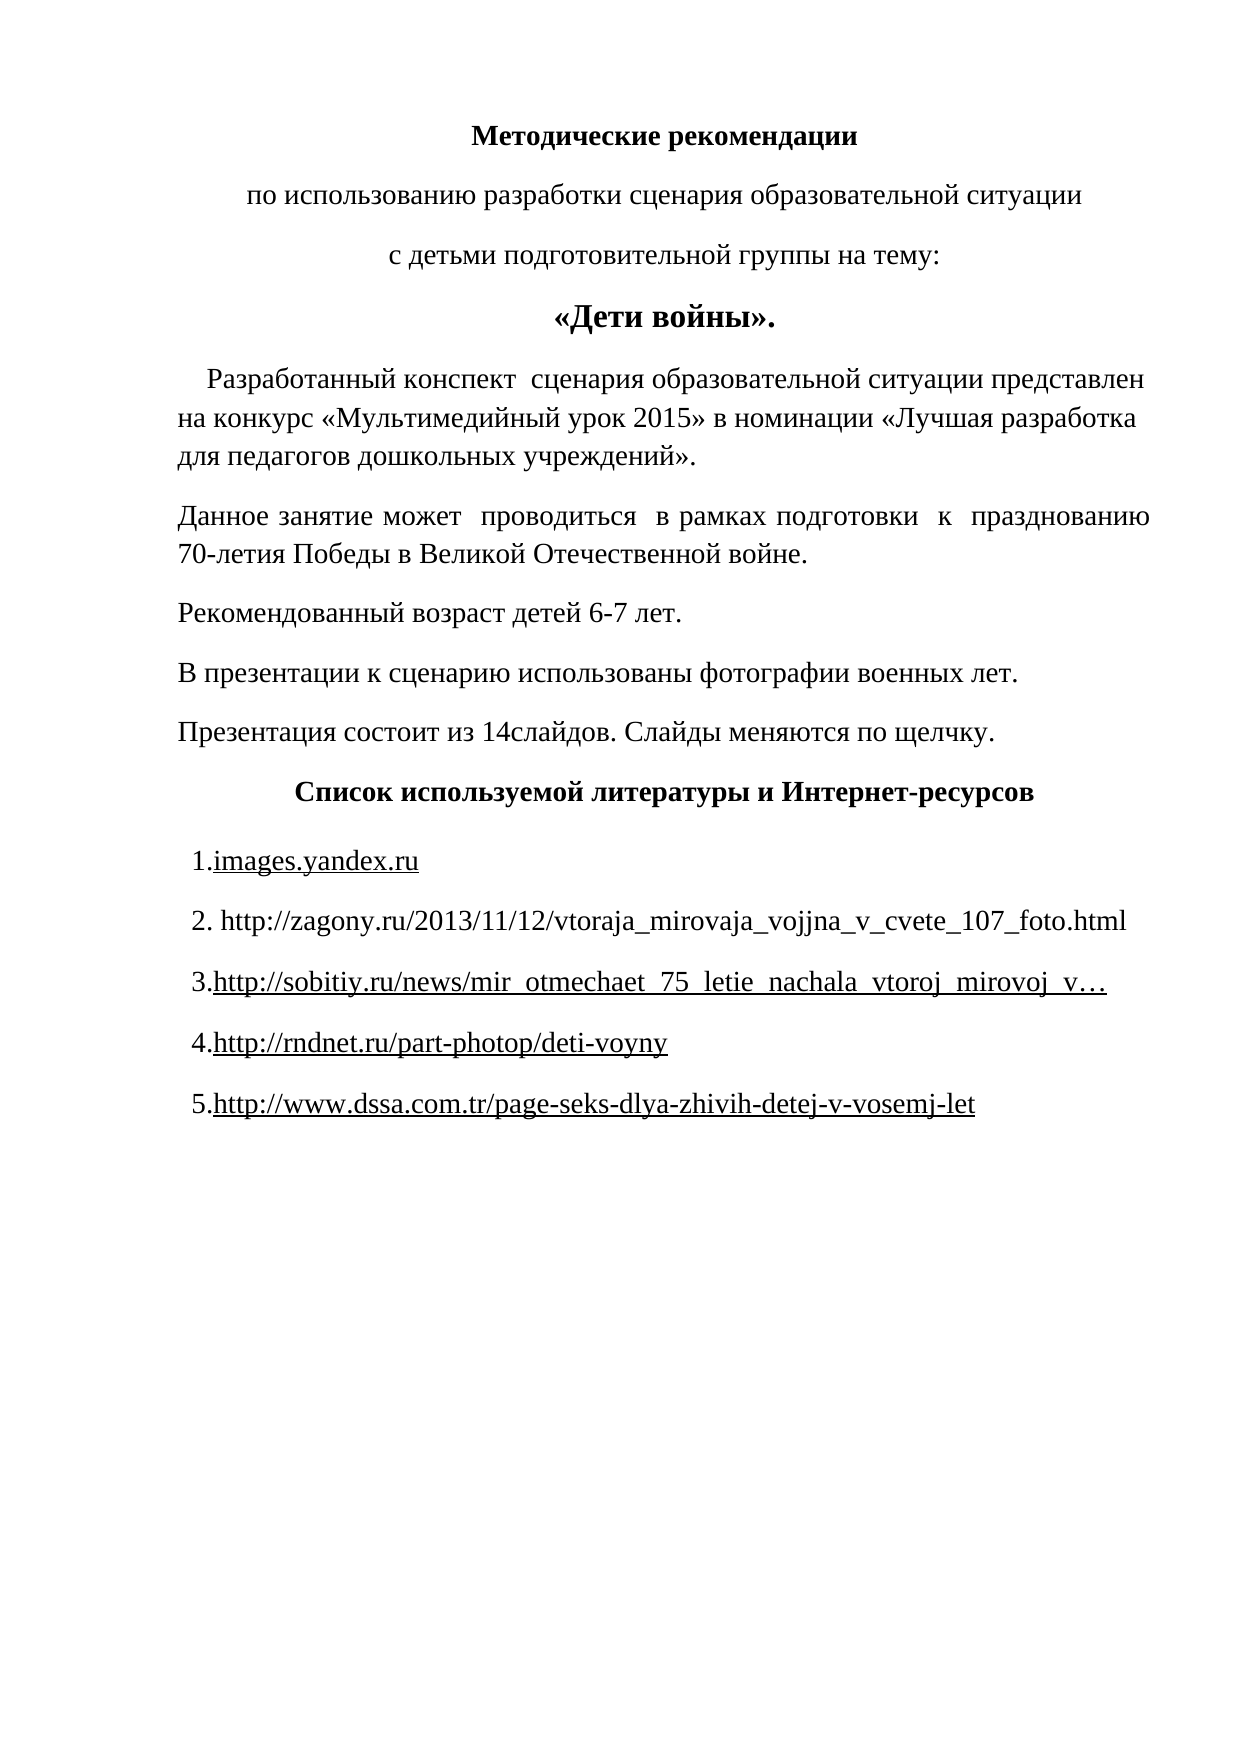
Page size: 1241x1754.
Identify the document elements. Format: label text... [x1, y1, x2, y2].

text Презентация состоит из 14слайдов. Слайды меняются по щелчку. [177, 714, 1152, 748]
text Рекомендованный возраст детей 6-7 лет. [177, 596, 1152, 629]
table_cell 2. http://zagony.ru/2013/11/12/vtoraja_mirovaja_vojjna_v_cvete_107_foto.html [177, 896, 1175, 955]
text по использованию разработки сценария образовательной ситуации [177, 177, 1152, 211]
text «Дети войны». [177, 296, 1152, 334]
table_cell 5.http://www.dssa.com.tr/page-seks-dlya-zhivih-detej-v-vosemj-let [177, 1079, 1175, 1137]
text Методические рекомендации [177, 118, 1152, 152]
table_header 1.images.yandex.ru [177, 835, 1175, 894]
text В презентации к сценарию использованы фотографии военных лет. [177, 655, 1152, 688]
table_cell 3.http://sobitiy.ru/news/mir_otmechaet_75_letie_nachala_vtoroj_mirovoj_v… [177, 957, 1175, 1016]
text Разработанный конспект сценария образовательной ситуации представлен на конкурс «Мультимедийный урок 2015» в номинации «Лучшая разработка для педагогов дошкольных учреждений». [177, 361, 1152, 472]
text Список используемой литературы и Интернет-ресурсов [177, 774, 1152, 807]
text Данное занятие может проводиться в рамках подготовки к празднованию 70-летия Победы в Великой Отечественной войне. [177, 498, 1152, 570]
text с детьми подготовительной группы на тему: [177, 237, 1152, 270]
table_cell 4.http://rndnet.ru/part-photop/deti-voyny [177, 1018, 1175, 1076]
